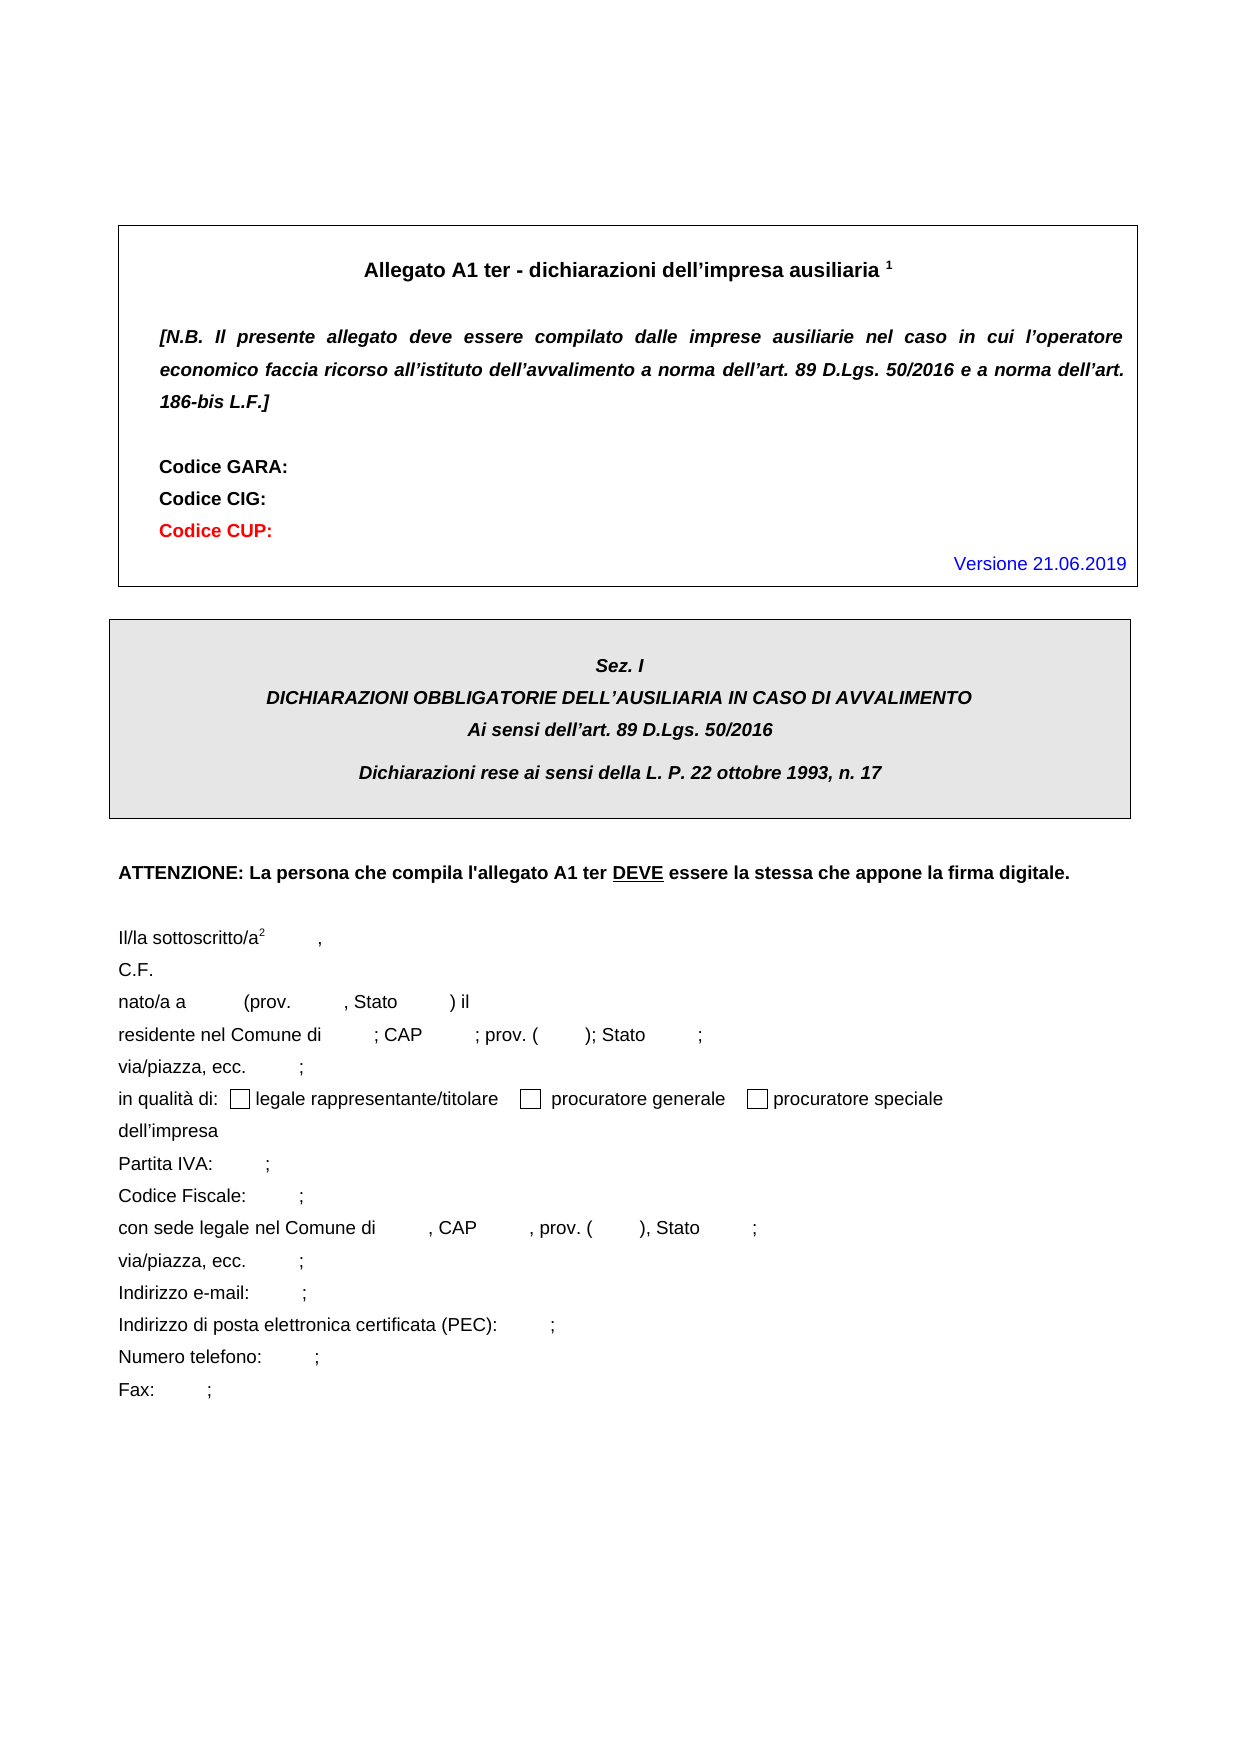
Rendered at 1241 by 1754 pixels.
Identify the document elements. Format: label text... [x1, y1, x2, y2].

text Fax: ; [118, 1379, 1122, 1400]
text Il/la sottoscritto/a , [118, 927, 1122, 948]
text con sede legale nel Comune di , , prov. ( ), Stato ; [118, 1217, 1122, 1239]
text C.F. [118, 959, 1122, 980]
text via/piazza, ecc. ; [118, 1056, 1122, 1077]
text Ai sensi dell’art. 89 D.Lgs. 50/2016 [110, 716, 1130, 741]
text Indirizzo di posta elettronica certificata (PEC): ; [118, 1314, 1122, 1336]
text ATTENZIONE: La persona che compila l'allegato A1 ter DEVE essere la stessa che appone la firma digitale. [118, 862, 1122, 883]
text nato/a a (prov. , Stato ) il [118, 991, 1122, 1013]
text dell’impresa [118, 1120, 1122, 1142]
text Indirizzo e-mail: ; [118, 1282, 1122, 1303]
text Codice Fiscale: ; [118, 1185, 1122, 1206]
text in qualità di: legale rappresentante/titolare procuratore generale procuratore speciale [118, 1088, 1122, 1109]
text residente nel Comune di ; ; prov. ( ); Stato ; [118, 1023, 1122, 1045]
text Dichiarazioni rese ai sensi della L. P. 22 ottobre 1993, n. 17 [110, 759, 1130, 783]
text Sez. I [110, 652, 1130, 676]
table_header Allegato A1 ter - dichiarazioni dell’impresa ausiliaria [N.B. Il presente allegato deve essere compilato dalle imprese ausiliarie nel caso in cui l’operatore economico faccia ricorso all’istituto dell’avvalimento a norma dell’art. 89 D.Lgs. 50/2016 e a norma dell’art. 186-bis L.F.] Codice GARA: Codice CIG: Codice CUP: Versione 21.06.2019 [119, 226, 1137, 586]
text Numero telefono: ; [118, 1346, 1122, 1368]
text DICHIARAZIONI OBBLIGATORIE DELL’AUSILIARIA IN CASO DI AVVALIMENTO [110, 684, 1130, 708]
text via/piazza, ecc. ; [118, 1249, 1122, 1271]
text Partita IVA: ; [118, 1153, 1122, 1174]
